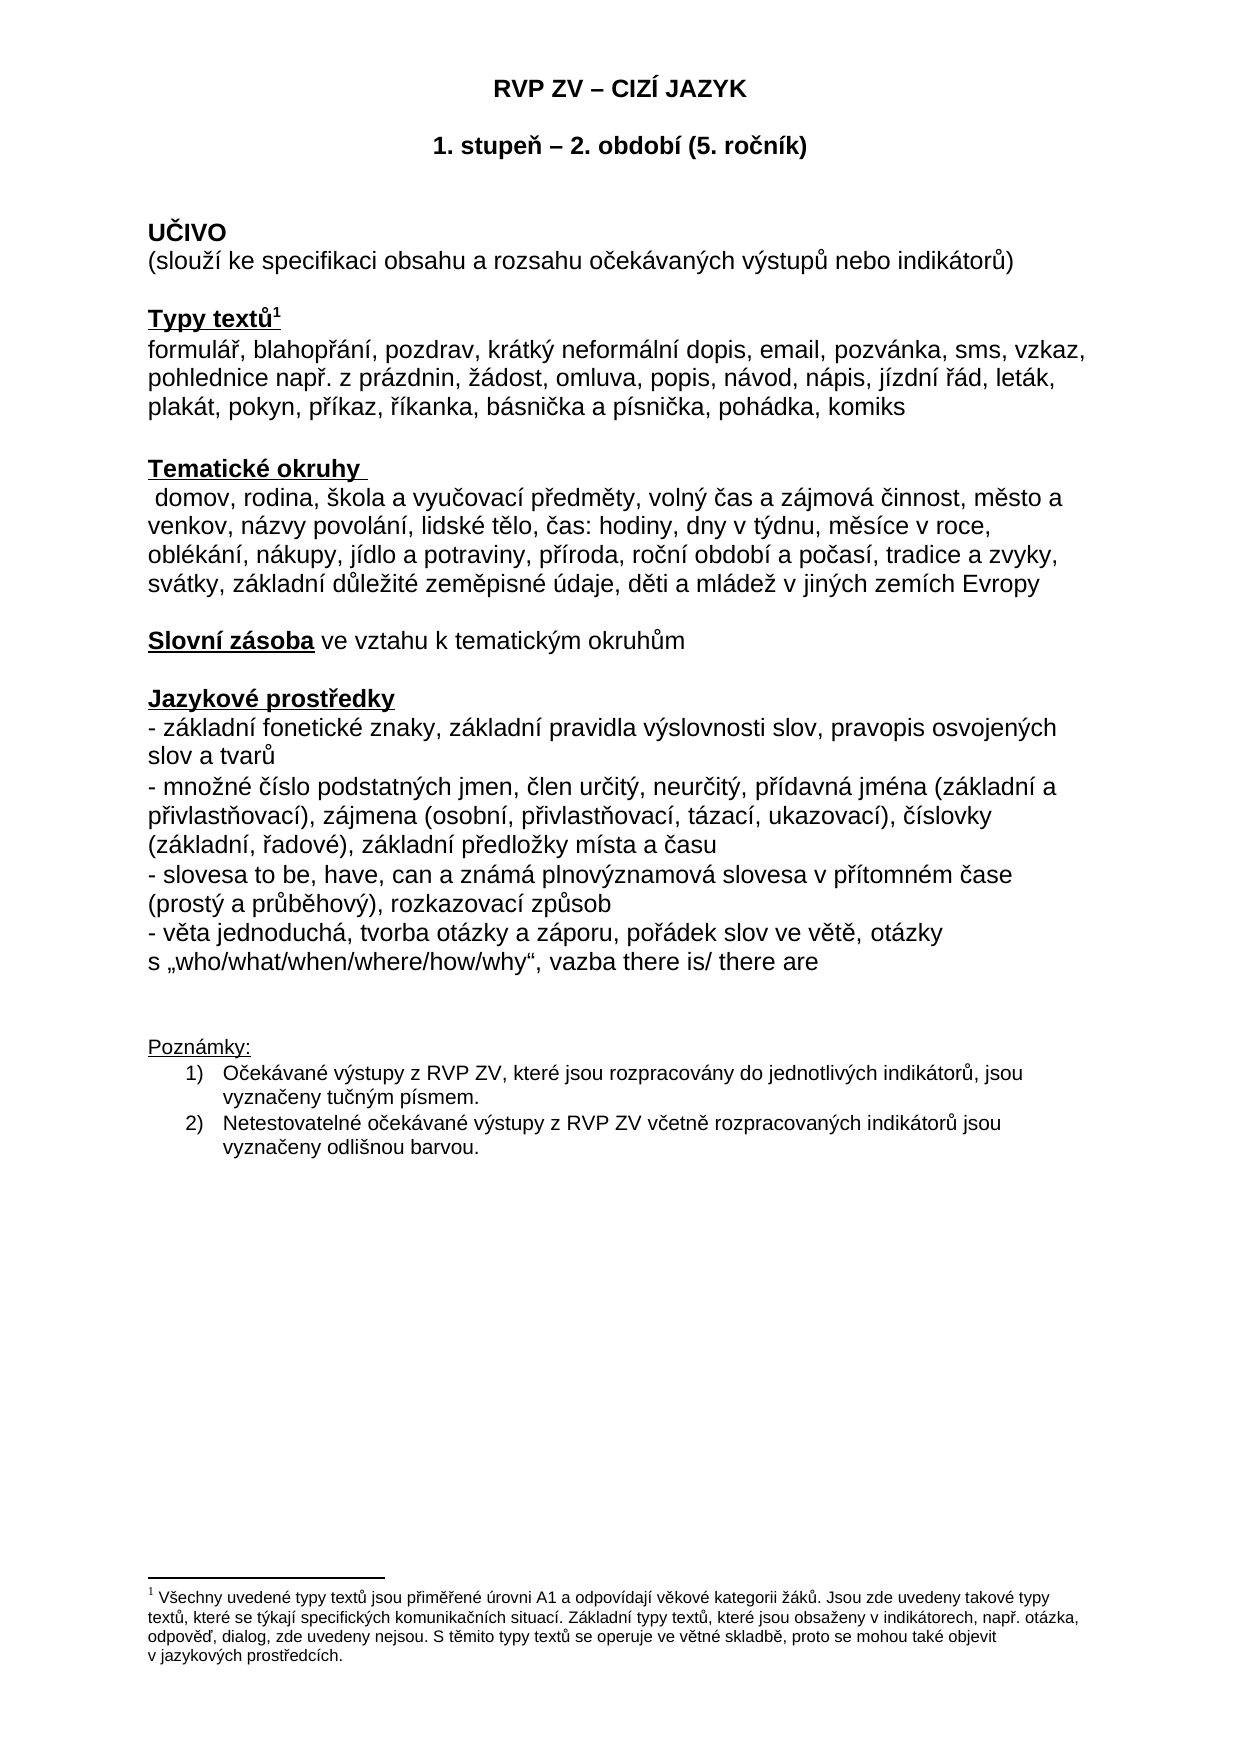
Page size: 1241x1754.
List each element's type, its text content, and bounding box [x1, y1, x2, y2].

text Tematické okruhy domov, rodina, škola a vyučovací předměty, volný čas a zájmová činnost, město a venkov, názvy povolání, lidské tělo, čas: hodiny, dny v týdnu, měsíce v roce, oblékání, nákupy, jídlo a potraviny, příroda, roční období a počasí, tradice a zvyky, svátky, základní důležité zeměpisné údaje, děti a mládež v jiných zemích Evropy Slovní zásoba ve vztahu k tematickým okruhům Jazykové prostředky - základní fonetické znaky, základní pravidla výslovnosti slov, pravopis osvojených slov a tvarů [148, 454, 1093, 770]
text RVP ZV – CIZÍ JAZYK 1. stupeň – 2. období (5. ročník) [148, 74, 1093, 160]
text formulář, blahopřání, pozdrav, krátký neformální dopis, email, pozvánka, sms, vzkaz, pohlednice např. z prázdnin, žádost, omluva, popis, návod, nápis, jízdní řád, leták, plakát, pokyn, příkaz, říkanka, básnička a písnička, pohádka, komiks [148, 335, 1093, 421]
text UČIVO (slouží ke specifikaci obsahu a rozsahu očekávaných výstupů nebo indikátorů) Typy textů [148, 218, 1093, 333]
text - množné číslo podstatných jmen, člen určitý, neurčitý, přídavná jména (základní a přivlastňovací), zájmena (osobní, přivlastňovací, tázací, ukazovací), číslovky (základní, řadové), základní předložky místa a času [148, 772, 1093, 858]
text Poznámky: [148, 1035, 1093, 1059]
list Netestovatelné očekávané výstupy z RVP ZV včetně rozpracovaných indikátorů jsou vyznačeny odlišnou barvou. [185, 1111, 1093, 1159]
list Očekávané výstupy z RVP ZV, které jsou rozpracovány do jednotlivých indikátorů, jsou vyznačeny tučným písmem. [185, 1061, 1093, 1109]
text - slovesa to be, have, can a známá plnovýznamová slovesa v přítomném čase (prostý a průběhový), rozkazovací způsob - věta jednoduchá, tvorba otázky a záporu, pořádek slov ve větě, otázky s „who/what/when/where/how/why“, vazba there is/ there are [148, 861, 1093, 1033]
